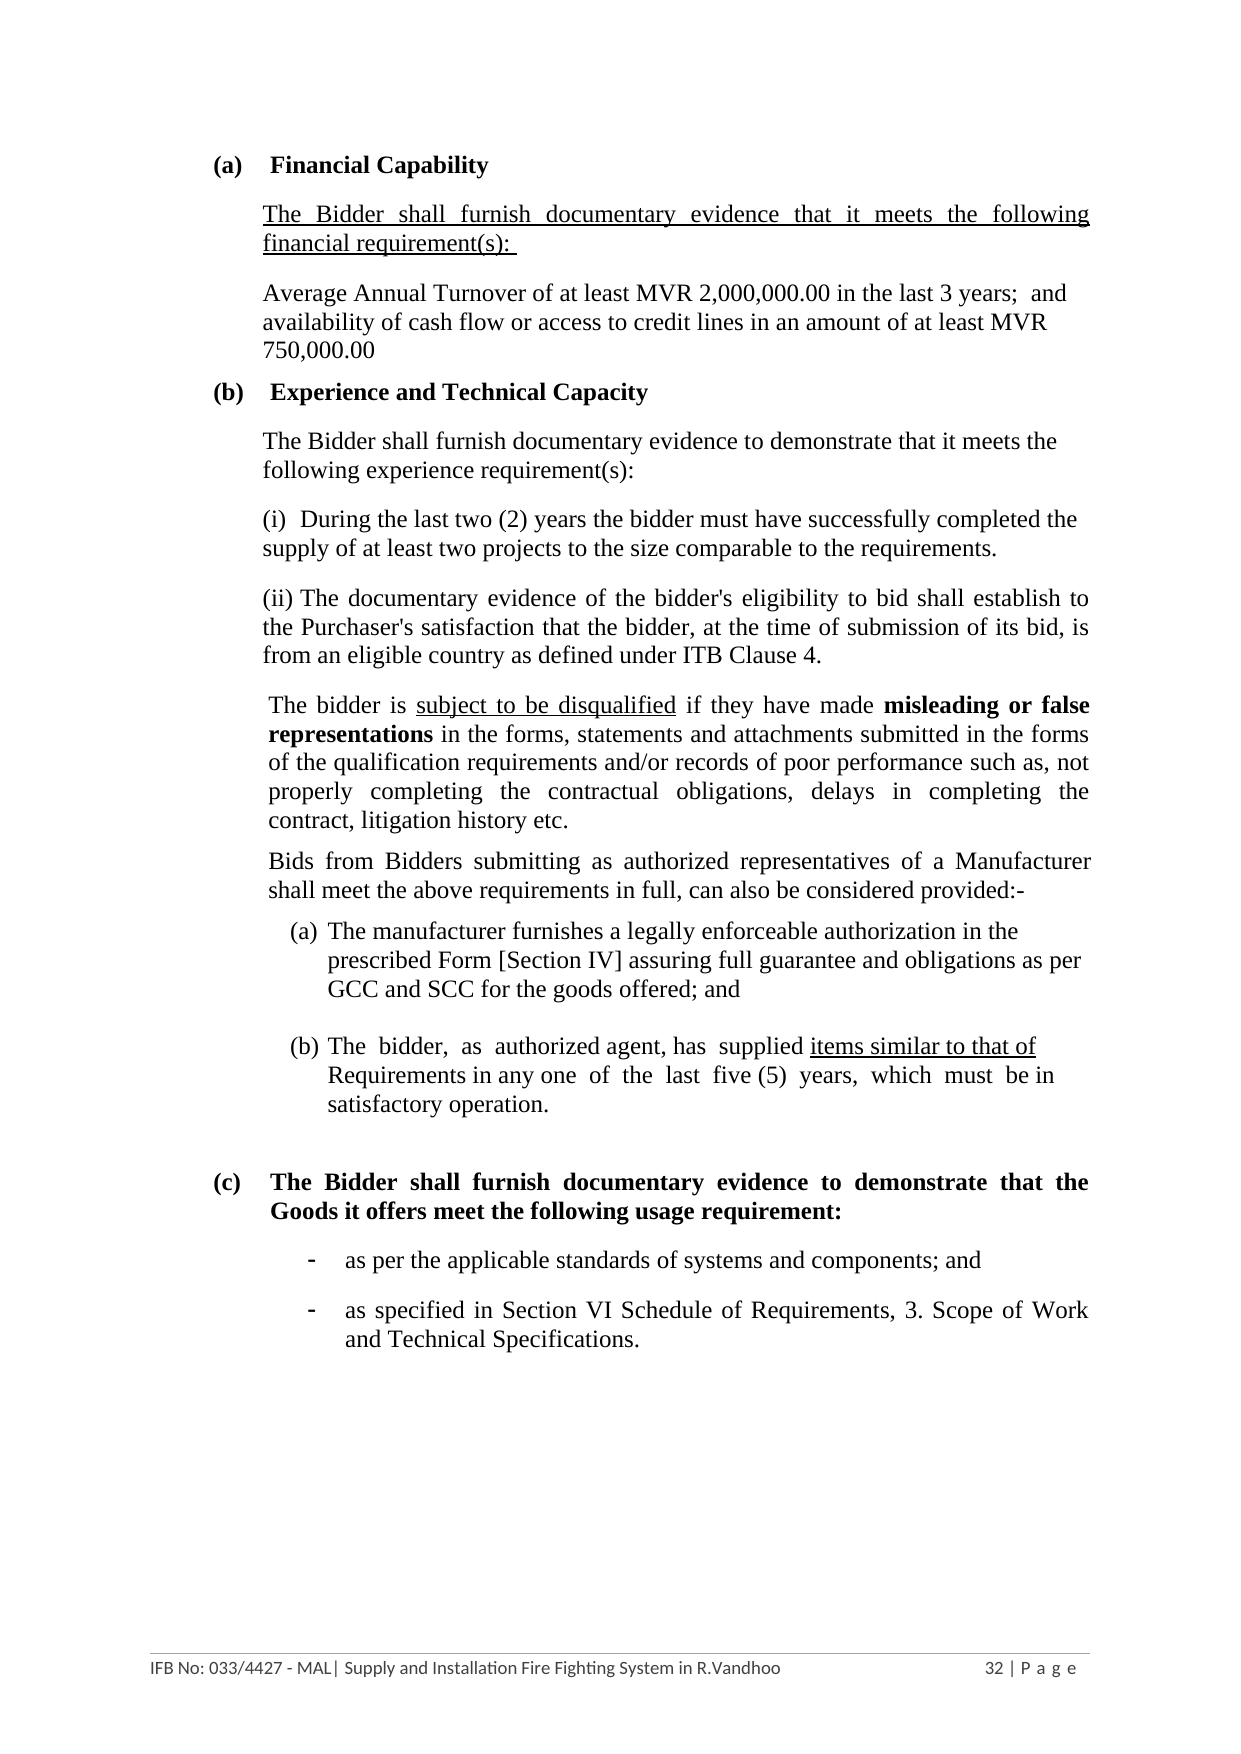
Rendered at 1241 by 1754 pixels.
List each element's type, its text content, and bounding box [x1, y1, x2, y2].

text The Bidder shall furnish documentary evidence to demonstrate that it meets the following experience requirement(s): [262, 426, 1090, 484]
list as per the applicable standards of systems and components; and [307, 1245, 1090, 1274]
list The manufacturer furnishes a legally enforceable authorization in the prescribed Form [Section IV] assuring full guarantee and obligations as per GCC and SCC for the goods offered; and [290, 916, 1090, 1002]
list The Bidder shall furnish documentary evidence to demonstrate that the Goods it offers meet the following usage requirement: [213, 1167, 1090, 1224]
text The Bidder shall furnish documentary evidence that it meets the following financial requirement(s): [262, 199, 1090, 224]
list Experience and Technical Capacity [213, 377, 1090, 405]
text (i) During the last two (2) years the bidder must have successfully completed the supply of at least two projects to the size comparable to the requirements. [262, 504, 1090, 562]
text (ii) The documentary evidence of the bidder's eligibility to bid shall establish to the Purchaser's satisfaction that the bidder, at the time of submission of its bid, is from an eligible country as defined under ITB Clause 4. [262, 583, 1090, 669]
text Average Annual Turnover of at least MVR 2,000,000.00 in the last 3 years; and availability of cash flow or access to credit lines in an amount of at least MVR 750,000.00 [262, 278, 1090, 364]
text The bidder is subject to be disqualified if they have made misleading or false representations in the forms, statements and attachments submitted in the forms of the qualification requirements and/or records of poor performance such as, not properly completing the contractual obligations, delays in completing the contract, litigation history etc. [268, 690, 1090, 834]
text The Bidder shall furnish documentary evidence that it meets the following financial requirement(s): [262, 225, 1090, 257]
list Financial Capability [213, 150, 1090, 179]
text Bids from Bidders submitting as authorized representatives of a Manufacturer shall meet the above requirements in full, can also be considered provided:- [268, 846, 1092, 904]
list The bidder, as authorized agent, has supplied items similar to that of Requirements in any one of the last five (5) years, which must be in satisfactory operation. [290, 1031, 1090, 1117]
list as specified in Section VI Schedule of Requirements, 3. Scope of Work and Technical Specifications. [307, 1295, 1090, 1352]
